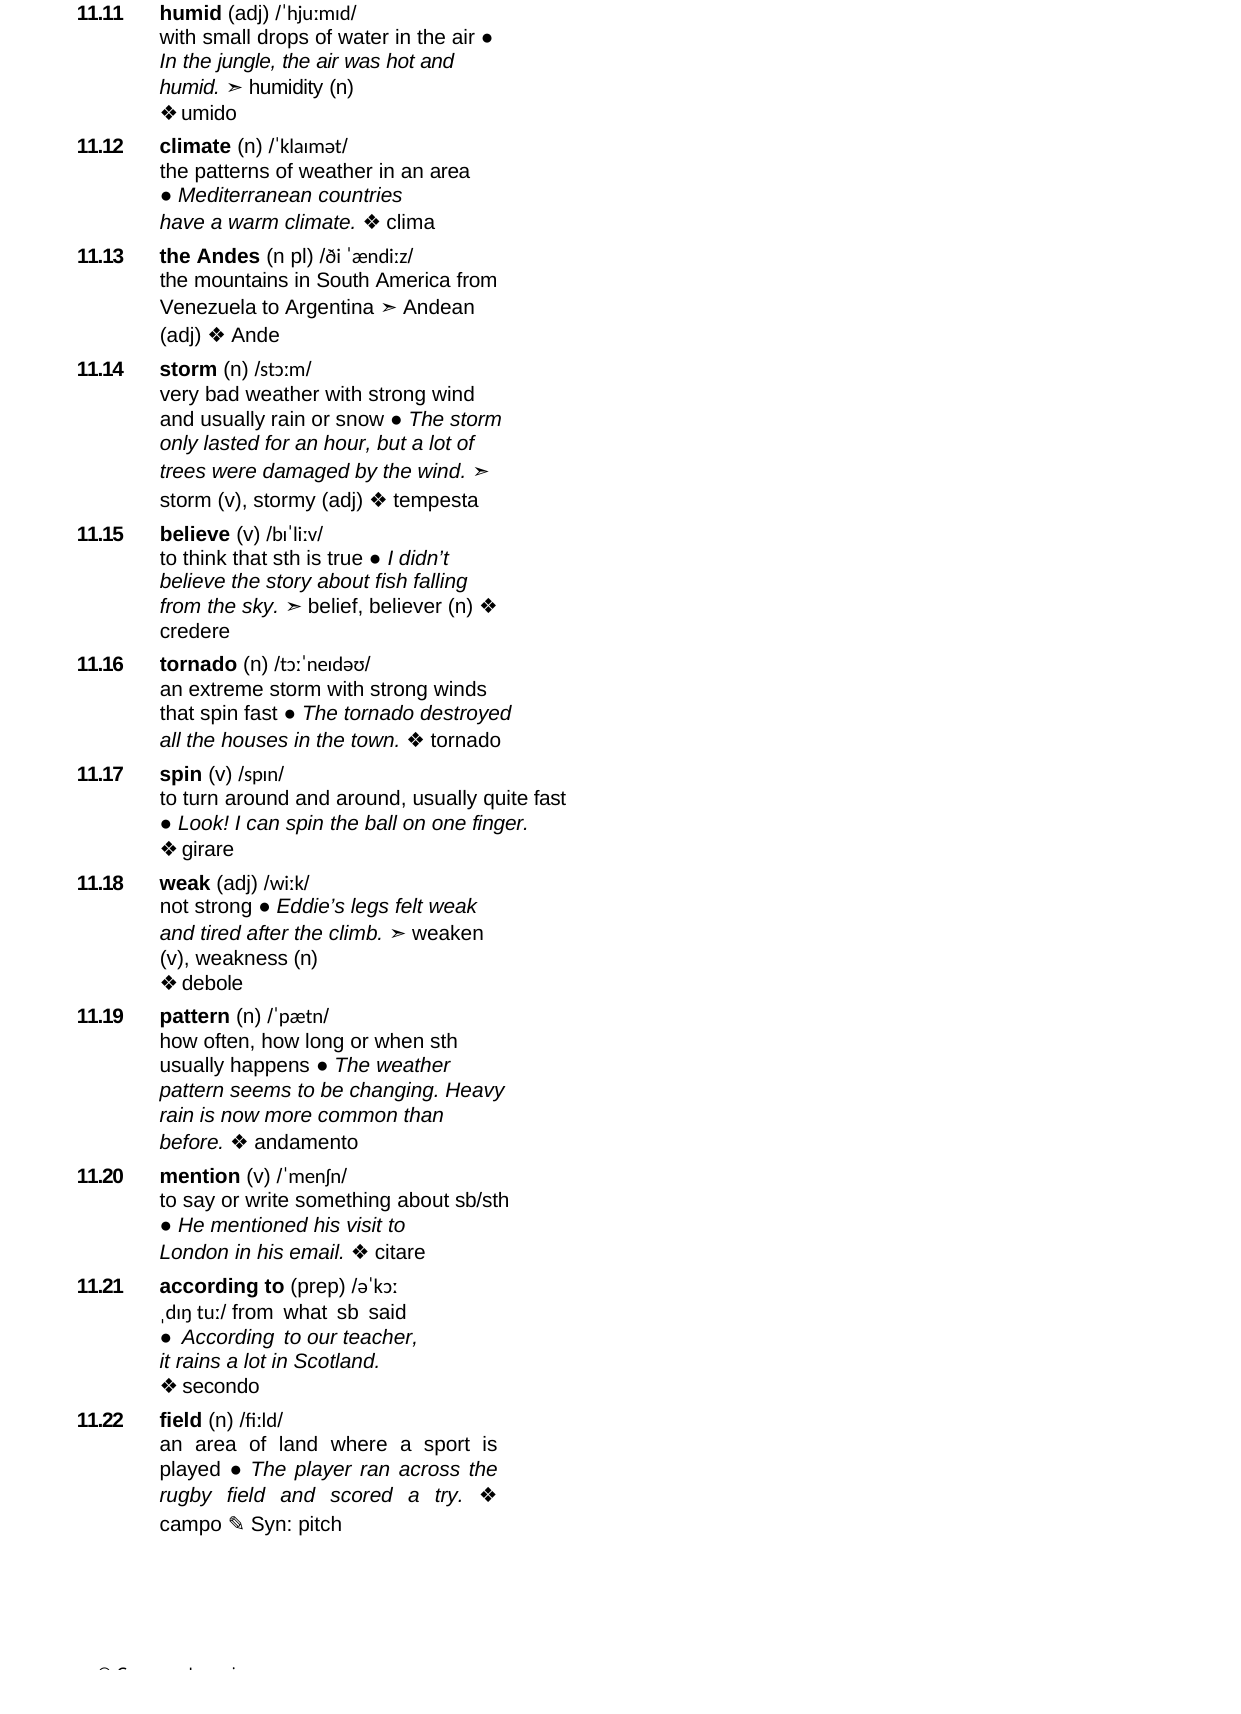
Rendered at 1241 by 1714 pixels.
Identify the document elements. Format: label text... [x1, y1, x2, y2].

list storm (n) /stɔːm/ [77, 357, 597, 382]
text very bad weather with strong wind and usually rain or snow ● The storm only lasted for an hour, but a lot of trees were damaged by the wind. ➣ storm (v), stormy (adj) ❖ tempesta [159, 382, 512, 513]
text to think that sth is true ● I didn’t believe the story about fish falling from the sky. ➣ belief, believer (n) ❖ credere [159, 547, 513, 643]
list believe (v) /bɪˈliːv/ [77, 521, 597, 547]
list debole [159, 970, 597, 995]
list the Andes (n pl) /ði ˈændiːz/ [77, 244, 597, 269]
list spin (v) /spɪn/ [77, 761, 597, 786]
text an area of land where a sport is played ● The player ran across the rugby field and scored a try. ❖ campo ✎ Syn: pitch [159, 1432, 497, 1538]
list pattern (n) /ˈpætn/ [77, 1003, 597, 1029]
list girare [159, 835, 597, 862]
list umido [159, 100, 597, 125]
text with small drops of water in the air ● In the jungle, the air was hot and humid. ➣ humidity (n) [159, 25, 512, 100]
list field (n) /fiːld/ [77, 1407, 597, 1432]
list according to (prep) /əˈkɔːˌdɪŋ tuː/ from what sb said ● According to our teacher, it rains a lot in Scotland. [77, 1273, 420, 1373]
list Mediterranean countries have a warm climate. ❖ clima [159, 184, 443, 235]
list climate (n) /ˈklaɪmət/ [77, 134, 597, 159]
list tornado (n) /tɔːˈneɪdəʊ/ [77, 651, 597, 677]
list He mentioned his visit to London in his email. ❖ citare [159, 1214, 450, 1265]
text to turn around and around, usually quite fast [159, 786, 597, 810]
list humid (adj) /ˈhjuːmɪd/ [77, 0, 597, 25]
list Look! I can spin the ball on one finger. [159, 811, 597, 835]
text not strong ● Eddie’s legs felt weak and tired after the climb. ➣ weaken (v), weakness (n) [159, 895, 513, 970]
text the patterns of weather in an area [159, 159, 597, 183]
text how often, how long or when sth usually happens ● The weather pattern seems to be changing. Heavy rain is now more common than before. ❖ andamento [159, 1029, 512, 1156]
list mention (v) /ˈmenʃn/ [77, 1163, 597, 1189]
text the mountains in South America from Venezuela to Argentina ➣ Andean (adj) ❖ Ande [159, 269, 512, 348]
text an extreme storm with strong winds that spin fast ● The tornado destroyed all the houses in the town. ❖ tornado [159, 677, 512, 753]
list secondo [159, 1373, 597, 1399]
text to say or write something about sb/sth [159, 1189, 597, 1213]
list weak (adj) /wiːk/ [77, 870, 597, 895]
